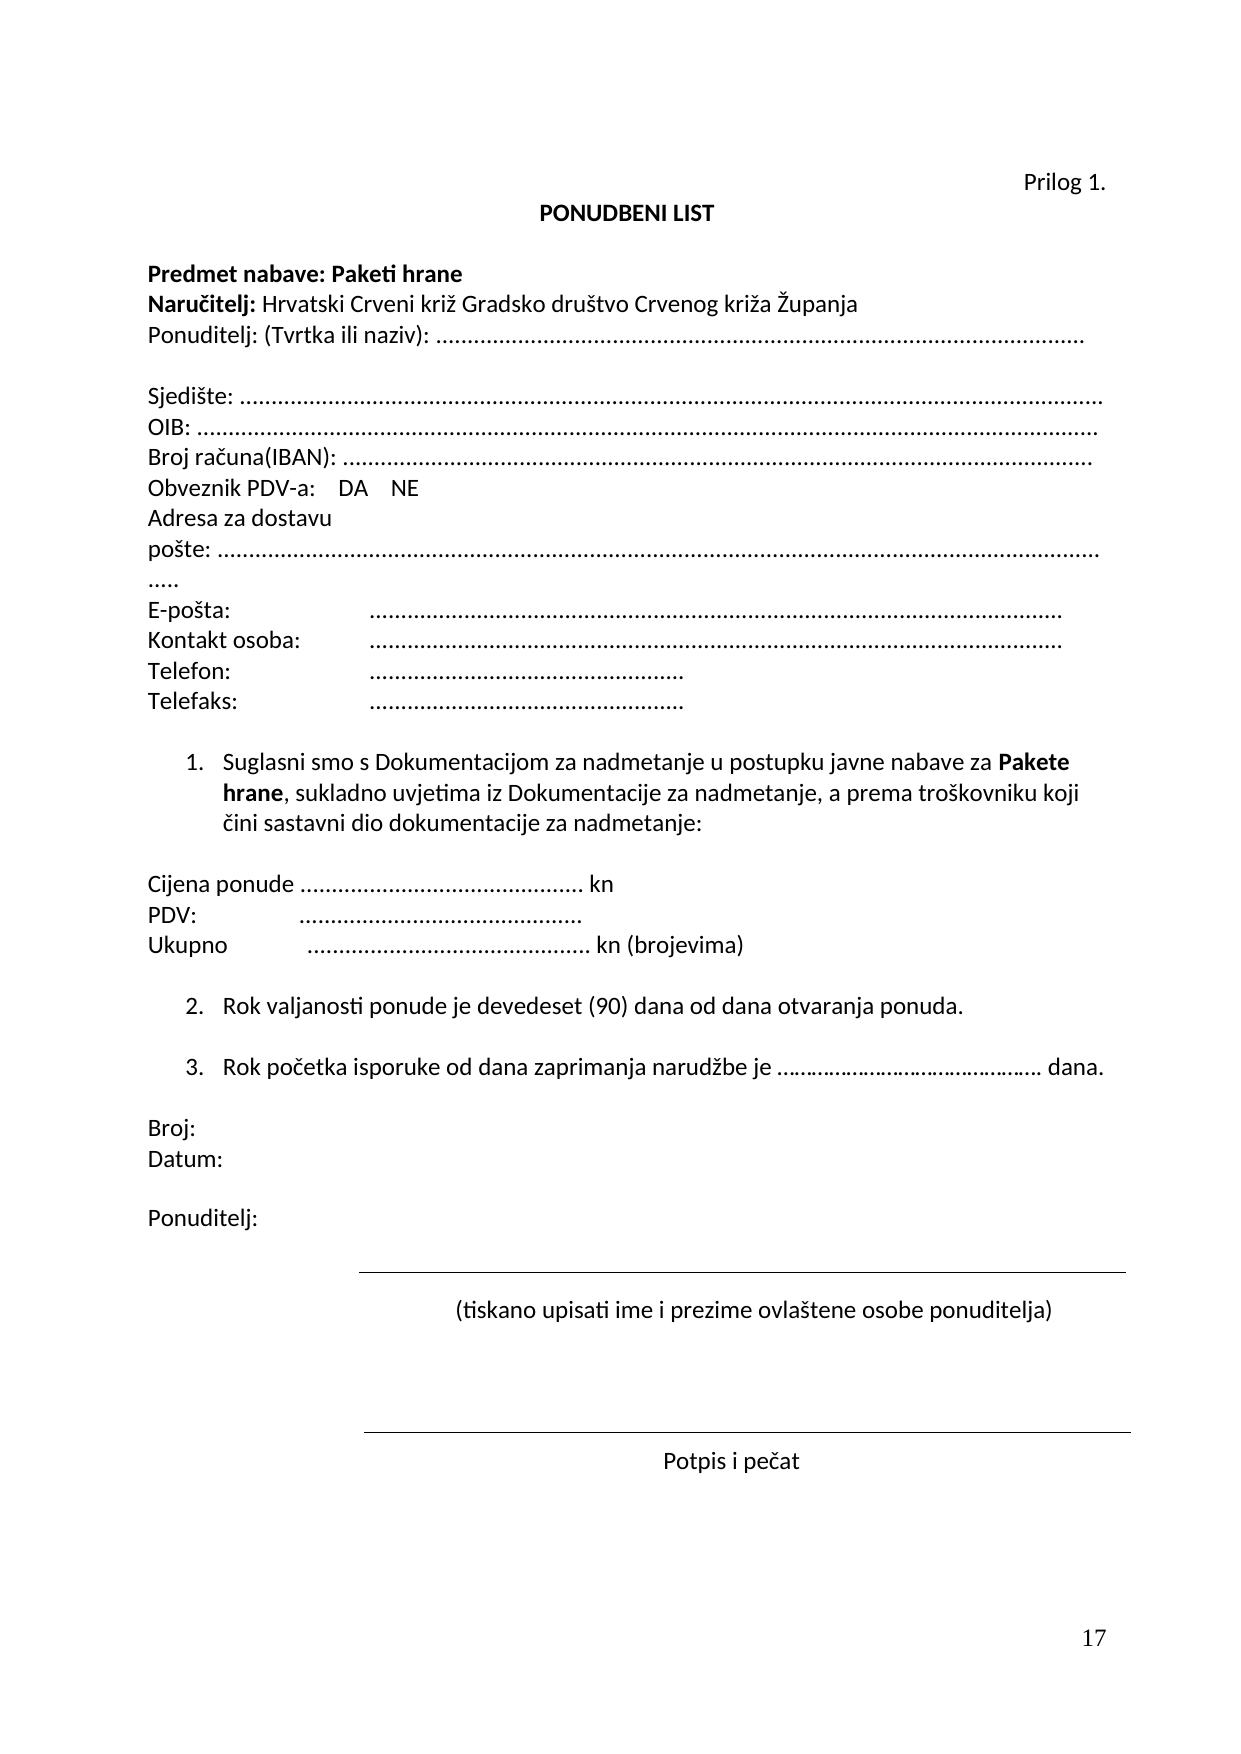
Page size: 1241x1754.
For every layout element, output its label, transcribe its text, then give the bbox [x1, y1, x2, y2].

text Predmet nabave: Paketi hrane [148, 258, 1106, 288]
text Ponuditelj: [148, 1202, 1106, 1233]
text Cijena ponude ............................................. kn [148, 868, 1106, 899]
list Rok valjanosti ponude je devedeset (90) dana od dana otvaranja ponuda. [185, 991, 1106, 1021]
text Kontakt osoba: .............................................................................................................. [148, 624, 1106, 655]
text Telefaks: .................................................. [148, 685, 1106, 716]
text Datum: [148, 1143, 1106, 1174]
list Rok početka isporuke od dana zaprimanja narudžbe je ………………………………………. dana. [185, 1052, 1106, 1082]
text Naručitelj: Hrvatski Crveni križ Gradsko društvo Crvenog križa Županja [148, 288, 1106, 319]
list Suglasni smo s Dokumentacijom za nadmetanje u postupku javne nabave za Pakete hrane, sukladno uvjetima iz Dokumentacije za nadmetanje, a prema troškovniku koji čini sastavni dio dokumentacije za nadmetanje: [185, 746, 1106, 838]
text Telefon: .................................................. [148, 655, 1106, 685]
text (tiskano upisati ime i prezime ovlaštene osobe ponuditelja) [148, 1294, 1106, 1324]
text E-pošta: .............................................................................................................. [148, 594, 1106, 624]
text Ponuditelj: (Tvrtka ili naziv): ....................................................................................................... [148, 319, 1106, 349]
text OIB: ............................................................................................................................................... [148, 411, 1106, 441]
text Adresa za dostavu pošte: ................................................................................................................................................. [148, 502, 1106, 594]
text Ukupno ............................................. kn (brojevima) [148, 929, 1106, 960]
text PONUDBENI LIST [148, 197, 1106, 227]
text Obveznik PDV-a: DA NE [148, 472, 1106, 502]
subtitle Prilog 1. [192, 166, 1106, 197]
text Sjedište: ......................................................................................................................................... [148, 380, 1106, 411]
text Potpis i pečat [148, 1445, 1106, 1475]
text Broj: [148, 1113, 1106, 1143]
text PDV: ............................................. [148, 899, 1106, 929]
text Broj računa(IBAN): ....................................................................................................................... [148, 441, 1106, 472]
